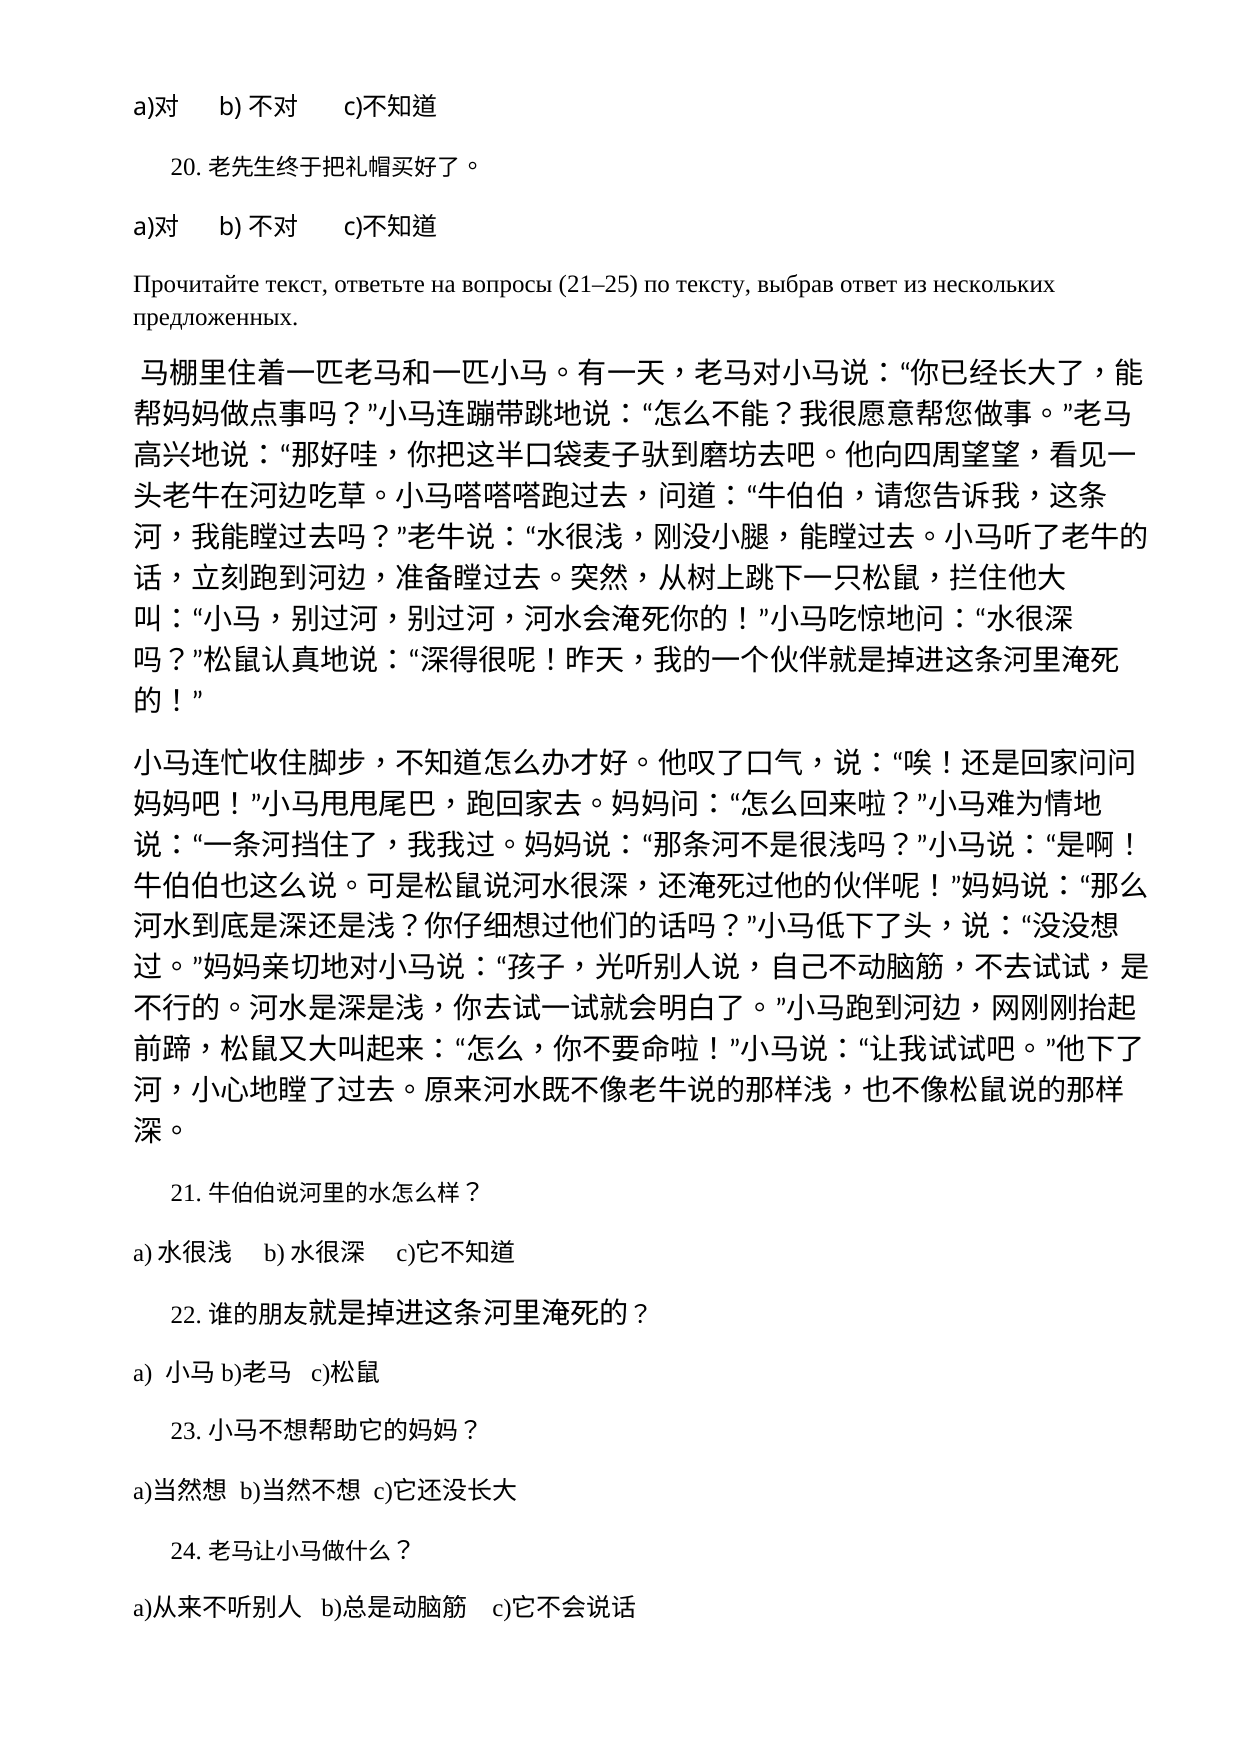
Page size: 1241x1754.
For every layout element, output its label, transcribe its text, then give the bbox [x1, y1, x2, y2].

text a) 小马 b)老马 c)松鼠 [133, 1357, 1152, 1387]
list 老马让小马做什么？ [170, 1533, 1152, 1567]
list 老先生终于把礼帽买好了。 [170, 149, 1152, 183]
list 谁的朋友就是掉进这条河里淹死的？ [170, 1295, 1152, 1331]
text 小马连忙收住脚步，不知道怎么办才好。他叹了口气，说：“唉！还是回家问问妈妈吧！”小马甩甩尾巴，跑回家去。妈妈问：“怎么回来啦？”小马难为情地说：“一条河挡住了，我我过。妈妈说：“那条河不是很浅吗？”小马说：“是啊！牛伯伯也这么说。可是松鼠说河水很深，还淹死过他的伙伴呢！”妈妈说：“那么河水到底是深还是浅？你仔细想过他们的话吗？”小马低下了头，说：“没没想过。”妈妈亲切地对小马说：“孩子，光听别人说，自己不动脑筋，不去试试，是不行的。河水是深是浅，你去试一试就会明白了。”小马跑到河边，网刚刚抬起前蹄，松鼠又大叫起来：“怎么，你不要命啦！”小马说：“让我试试吧。”他下了河，小心地瞠了过去。原来河水既不像老牛说的那样浅，也不像松鼠说的那样深。 [133, 745, 1152, 1149]
text a)当然想 b)当然不想 c)它还没长大 [133, 1473, 1152, 1507]
text a) 水很浅 b) 水很深 c)它不知道 [133, 1235, 1152, 1269]
text 马棚里住着一匹老马和一匹小马。有一天，老马对小马说：“你已经长大了，能帮妈妈做点事吗？”小马连蹦带跳地说：“怎么不能？我很愿意帮您做事。”老马高兴地说：“那好哇，你把这半口袋麦子驮到磨坊去吧。他向四周望望，看见一头老牛在河边吃草。小马嗒嗒嗒跑过去，问道：“牛伯伯，请您告诉我，这条河，我能瞠过去吗？”老牛说：“水很浅，刚没小腿，能瞠过去。小马听了老牛的话，立刻跑到河边，准备瞠过去。突然，从树上跳下一只松鼠，拦住他大叫：“小马，别过河，别过河，河水会淹死你的！”小马吃惊地问：“水很深吗？”松鼠认真地说：“深得很呢！昨天，我的一个伙伴就是掉进这条河里淹死的！” [133, 356, 1152, 719]
text Прочитайте текст, ответьте на вопросы (21–25) по тексту, выбрав ответ из нескольких предложенных. [133, 269, 1152, 330]
list 牛伯伯说河里的水怎么样？ [170, 1175, 1152, 1209]
text a)从来不听别人 b)总是动脑筋 c)它不会说话 [133, 1593, 1152, 1623]
list 小马不想帮助它的妈妈？ [170, 1413, 1152, 1447]
